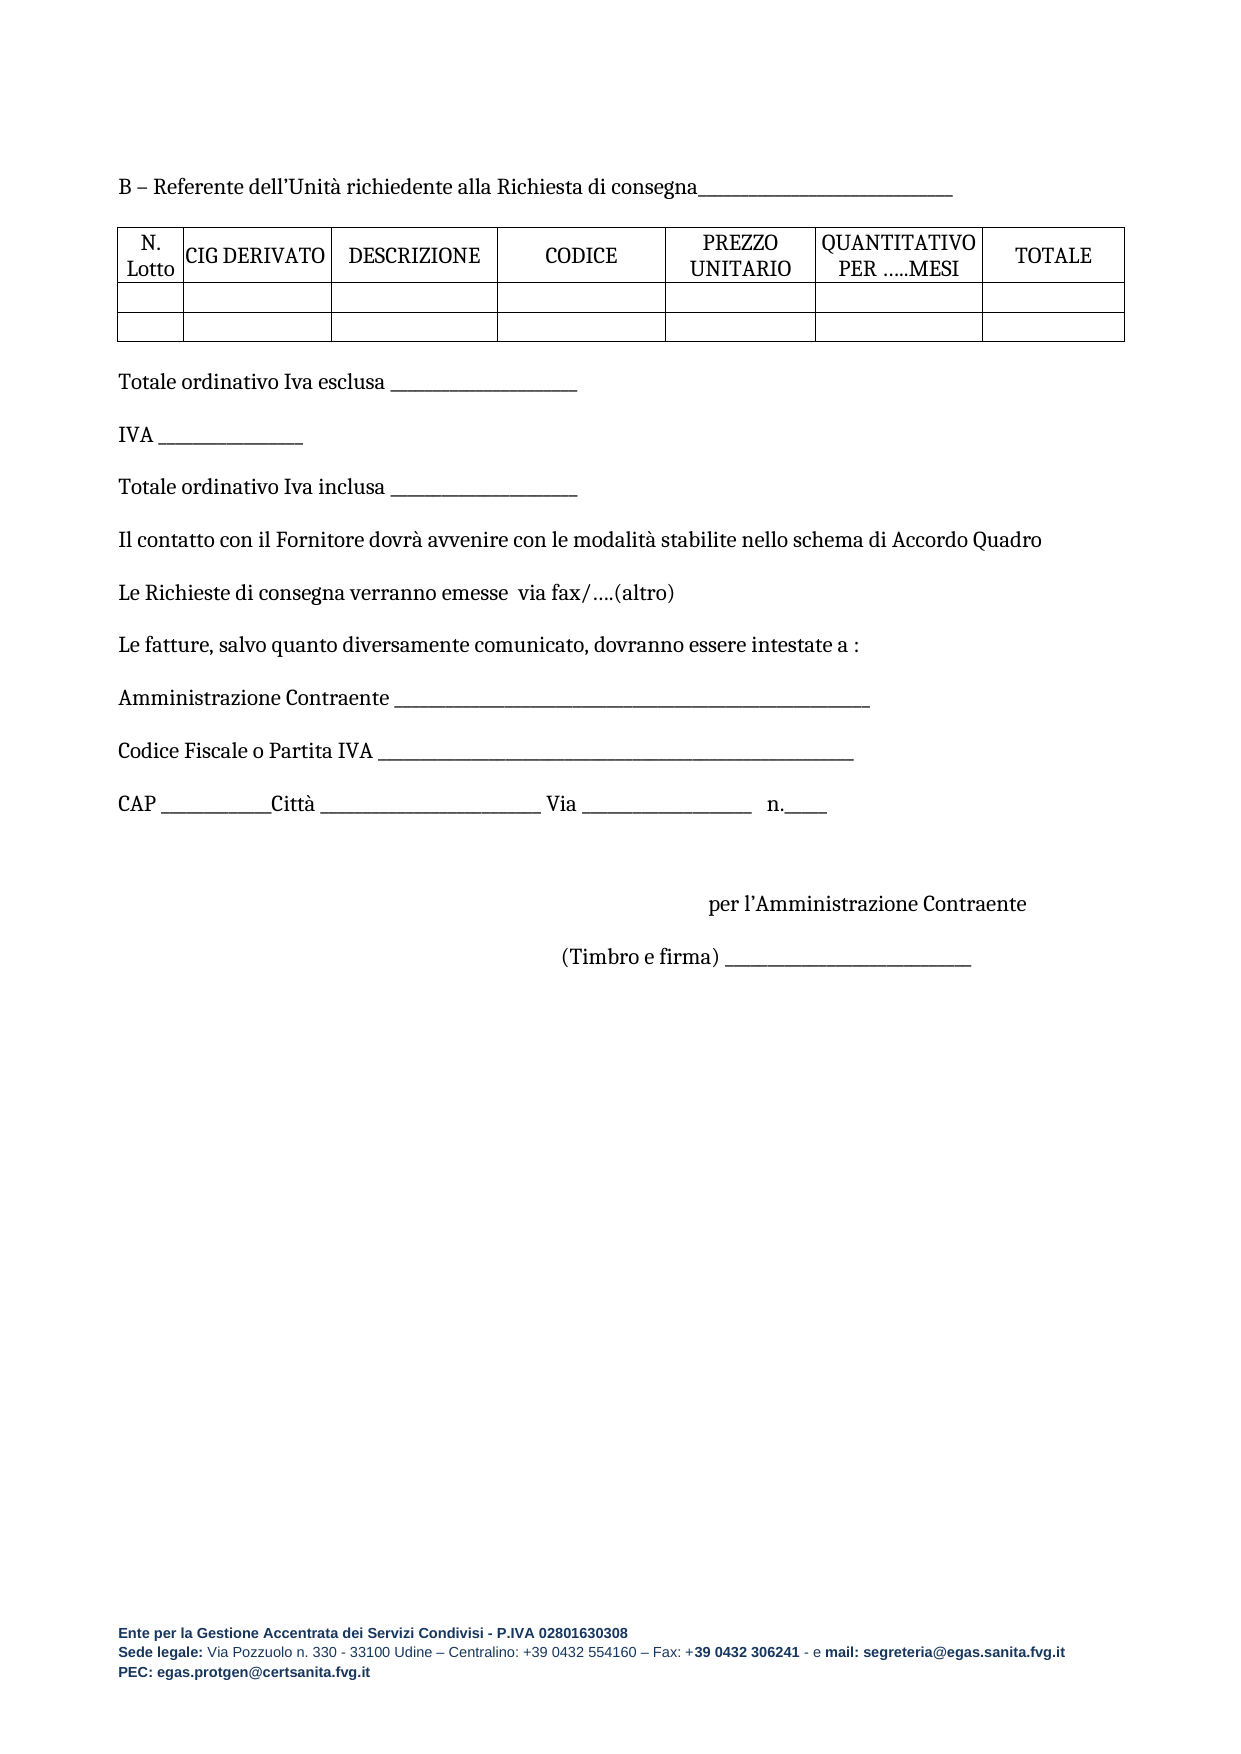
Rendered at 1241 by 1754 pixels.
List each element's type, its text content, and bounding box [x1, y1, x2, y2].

table_cell [332, 313, 497, 341]
text Codice Fiscale o Partita IVA ________________________________________________________ [118, 738, 1122, 764]
table_cell [118, 313, 183, 341]
text Totale ordinativo Iva inclusa ______________________ [118, 474, 1122, 500]
text Totale ordinativo Iva esclusa ______________________ [118, 369, 1122, 395]
table_cell [983, 313, 1124, 341]
table_cell [666, 283, 815, 312]
text CAP _____________Città __________________________ Via ____________________ n._____ [118, 790, 1122, 817]
table_cell [184, 313, 331, 341]
table_header DESCRIZIONE [332, 228, 497, 282]
table_cell [498, 283, 665, 312]
text IVA _________________ [118, 421, 1122, 448]
table_header TOTALE [983, 228, 1124, 282]
table_header PREZZO UNITARIO [666, 228, 815, 282]
text per l’Amministrazione Contraente [634, 891, 1122, 917]
text Il contatto con il Fornitore dovrà avvenire con le modalità stabilite nello schema di Accordo Quadro [118, 527, 1122, 553]
text Amministrazione Contraente ________________________________________________________ [118, 685, 1122, 711]
text B – Referente dell’Unità richiedente alla Richiesta di consegna______________________________ [118, 174, 1122, 200]
table_cell [983, 283, 1124, 312]
text Le fatture, salvo quanto diversamente comunicato, dovranno essere intestate a : [118, 632, 1122, 658]
table_header N. Lotto [118, 228, 183, 282]
table_header CODICE [498, 228, 665, 282]
table_header CIG DERIVATO [184, 228, 331, 282]
table_cell [816, 283, 982, 312]
table_header QUANTITATIVO PER …..MESI [816, 228, 982, 282]
table_cell [666, 313, 815, 341]
table_cell [332, 283, 497, 312]
table_cell [816, 313, 982, 341]
text Le Richieste di consegna verranno emesse via fax/….(altro) [118, 579, 1122, 606]
table_cell [118, 283, 183, 312]
table_cell [184, 283, 331, 312]
table_cell [498, 313, 665, 341]
text (Timbro e firma) _____________________________ [487, 944, 1122, 970]
